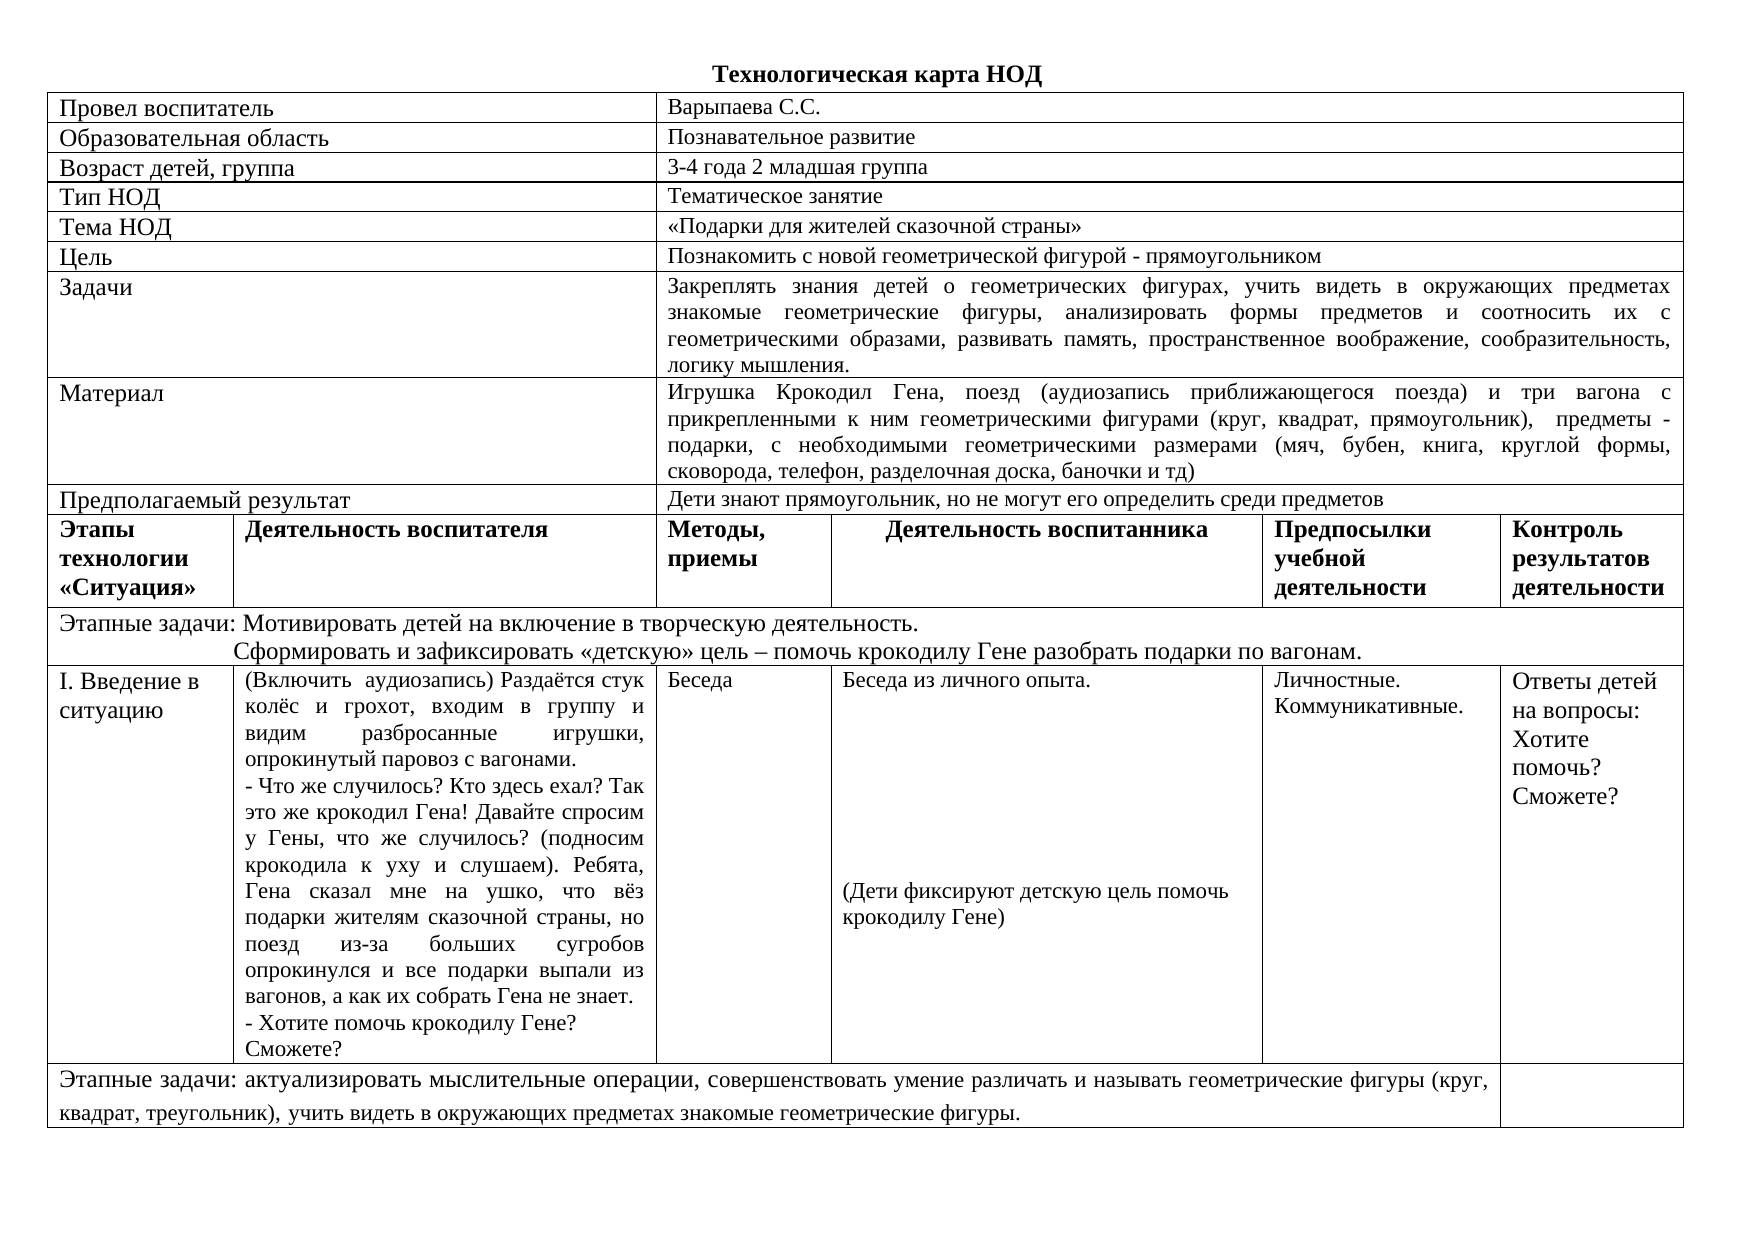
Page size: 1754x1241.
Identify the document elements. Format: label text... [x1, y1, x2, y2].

table_cell Познавательное развитие [657, 123, 1683, 152]
table_header Варыпаева С.С. [657, 93, 1683, 122]
table_cell Тематическое занятие [657, 183, 1683, 211]
table_cell Игрушка Крокодил Гена, поезд (аудиозапись приближающегося поезда) и три вагона с прикрепленными к ним геометрическими фигурами (круг, квадрат, прямоугольник), предметы - подарки, с необходимыми геометрическими размерами (мяч, бубен, книга, круглой формы, сковорода, телефон, разделочная доска, баночки и тд) [657, 378, 1683, 484]
table_cell Беседа из личного опыта. (Дети фиксируют детскую цель помочь крокодилу Гене) [832, 666, 1262, 1063]
table_cell Деятельность воспитанника [832, 515, 1262, 607]
table_cell Задачи [48, 272, 656, 377]
table_cell Предполагаемый результат [48, 485, 656, 513]
table_cell 3-4 года 2 младшая группа [657, 153, 1683, 181]
table_cell Этапные задачи: актуализировать мыслительные операции, совершенствовать умение различать и называть геометрические фигуры (круг, квадрат, треугольник), учить видеть в окружающих предметах знакомые геометрические фигуры. [48, 1064, 1500, 1127]
table_cell Дети знают прямоугольник, но не могут его определить среди предметов [657, 485, 1683, 513]
table_cell Материал [48, 378, 656, 484]
table_header Провел воспитатель [48, 93, 656, 122]
table_cell Познакомить с новой геометрической фигурой - прямоугольником [657, 242, 1683, 271]
table_cell Ответы детей на вопросы: Хотите помочь? Сможете? [1501, 666, 1683, 1063]
table_cell Личностные. Коммуникативные. [1263, 666, 1500, 1063]
table_cell Тип НОД [48, 183, 656, 211]
table_cell Образовательная область [48, 123, 656, 152]
table_cell Методы, приемы [657, 515, 831, 607]
table_cell Этапные задачи: Мотивировать детей на включение в творческую деятельность. Сформировать и зафиксировать «детскую» цель – помочь крокодилу Гене разобрать подарки по вагонам. [48, 608, 1683, 665]
table_cell (Включить аудиозапись) Раздаётся стук колёс и грохот, входим в группу и видим разбросанные игрушки, опрокинутый паровоз с вагонами. - Что же случилось? Кто здесь ехал? Так это же крокодил Гена! Давайте спросим у Гены, что же случилось? (подносим крокодила к уху и слушаем). Ребята, Гена сказал мне на ушко, что вёз подарки жителям сказочной страны, но поезд из-за больших сугробов опрокинулся и все подарки выпали из вагонов, а как их собрать Гена не знает. - Хотите помочь крокодилу Гене? Сможете? [234, 666, 656, 1063]
table_cell Контроль результатов деятельности [1501, 515, 1683, 607]
table_cell Этапы технологии «Ситуация» [48, 515, 233, 607]
table_cell [1501, 1064, 1683, 1127]
table_cell Предпосылки учебной деятельности [1263, 515, 1500, 607]
table_cell Тема НОД [48, 212, 656, 241]
text Технологическая карта НОД [59, 59, 1695, 88]
table_cell Цель [48, 242, 656, 271]
table_cell Деятельность воспитателя [234, 515, 656, 607]
table_cell I. Введение в ситуацию [48, 666, 233, 1063]
table_cell Возраст детей, группа [48, 153, 656, 181]
table_cell Беседа [657, 666, 831, 1063]
table_cell Закреплять знания детей о геометрических фигурах, учить видеть в окружающих предметах знакомые геометрические фигуры, анализировать формы предметов и соотносить их с геометрическими образами, развивать память, пространственное воображение, сообразительность, логику мышления. [657, 272, 1683, 377]
table_cell «Подарки для жителей сказочной страны» [657, 212, 1683, 241]
